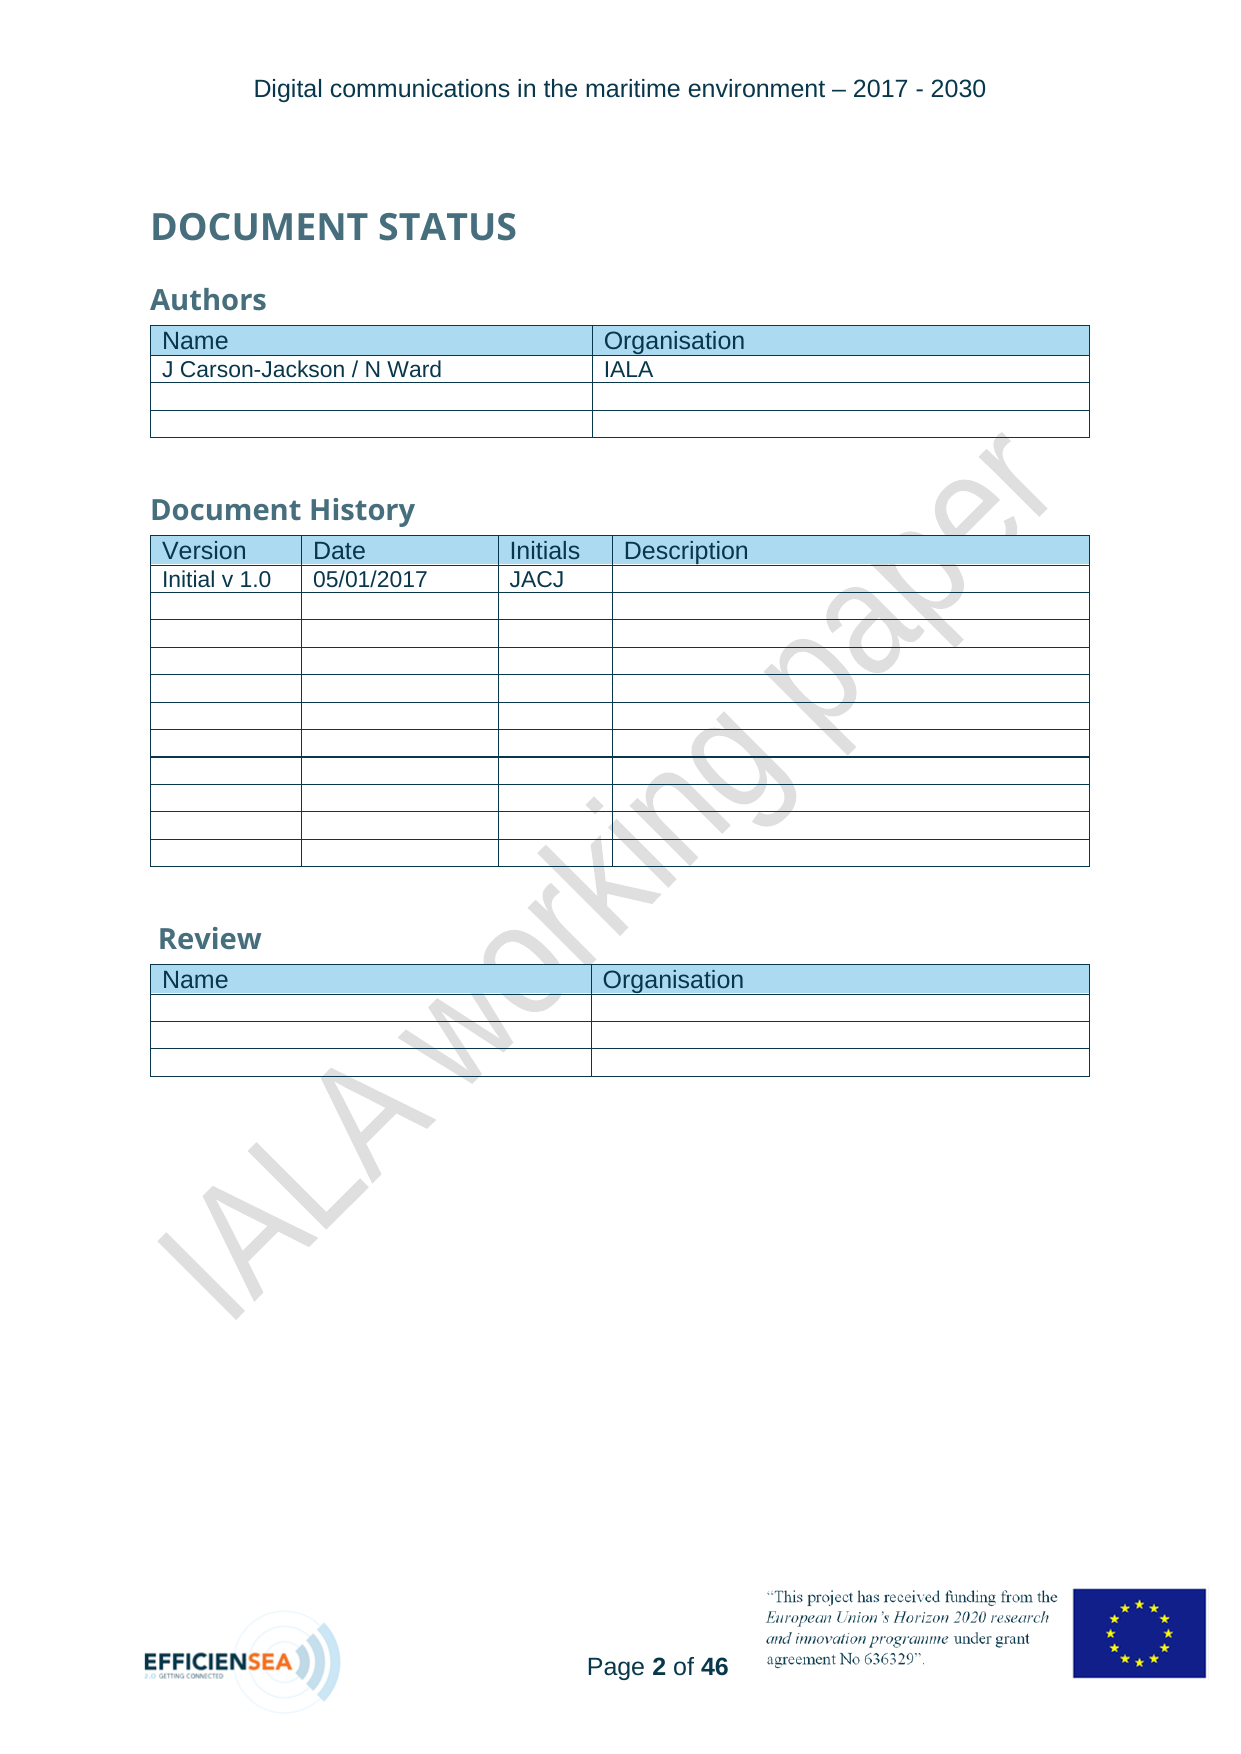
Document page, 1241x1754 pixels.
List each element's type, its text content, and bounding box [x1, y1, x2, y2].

table_cell [592, 995, 1089, 1021]
table_cell [151, 1022, 591, 1048]
table_cell [302, 840, 498, 866]
table_cell [499, 785, 612, 811]
table_cell [302, 703, 498, 729]
table_cell [151, 620, 301, 647]
table_cell [499, 730, 612, 756]
table_cell [613, 730, 1089, 756]
table_cell JACJ [499, 566, 612, 592]
table_header Initials [499, 536, 612, 564]
table_cell [302, 593, 498, 619]
table_cell [613, 840, 1089, 866]
subtitle Document History [150, 489, 1090, 529]
table_cell [499, 648, 612, 674]
subtitle Review [150, 918, 1090, 958]
table_cell J Carson-Jackson / N Ward [151, 356, 592, 382]
table_header Name [151, 965, 591, 993]
table_cell [302, 620, 498, 647]
table_cell [613, 703, 1089, 729]
table_cell [499, 812, 612, 838]
table_cell [151, 758, 301, 784]
table_cell IALA [593, 356, 1089, 382]
table_cell [499, 703, 612, 729]
table_header Date [302, 536, 498, 564]
table_cell [499, 675, 612, 702]
table_cell [592, 1022, 1089, 1048]
table_cell [613, 812, 1089, 838]
table_cell [151, 593, 301, 619]
table_cell [593, 383, 1089, 410]
table_cell [613, 620, 1089, 647]
table_cell [499, 620, 612, 647]
picture [138, 1603, 346, 1722]
table_header Organisation [593, 326, 1089, 355]
table_header Organisation [592, 965, 1089, 993]
table_cell 05/01/2017 [302, 566, 498, 592]
table_header Version [151, 536, 301, 564]
table_cell Initial v 1.0 [151, 566, 301, 592]
table_cell [592, 1049, 1089, 1076]
table_cell [151, 995, 591, 1021]
table_cell [151, 411, 592, 437]
picture [750, 1579, 1209, 1754]
table_cell [593, 411, 1089, 437]
table_cell [151, 383, 592, 410]
table_cell [151, 703, 301, 729]
table_cell [499, 840, 612, 866]
table_cell [499, 593, 612, 619]
table_cell [613, 648, 1089, 674]
table_header Name [151, 326, 592, 355]
table_cell [151, 785, 301, 811]
table_cell [302, 812, 498, 838]
table_cell [613, 785, 1089, 811]
table_cell [613, 593, 1089, 619]
table_cell [302, 785, 498, 811]
table_cell [151, 730, 301, 756]
table_cell [302, 758, 498, 784]
table_cell [613, 566, 1089, 592]
table_cell [302, 730, 498, 756]
table_header Description [613, 536, 1089, 564]
table_cell [151, 648, 301, 674]
subtitle Authors [150, 279, 1090, 319]
subtitle DOCUMENT STATUS [150, 200, 1090, 251]
table_cell [151, 1049, 591, 1076]
table_cell [613, 675, 1089, 702]
table_cell [151, 840, 301, 866]
table_cell [499, 758, 612, 784]
table_cell [302, 675, 498, 702]
table_cell [613, 758, 1089, 784]
table_cell [302, 648, 498, 674]
table_cell [151, 675, 301, 702]
table_cell [151, 812, 301, 838]
